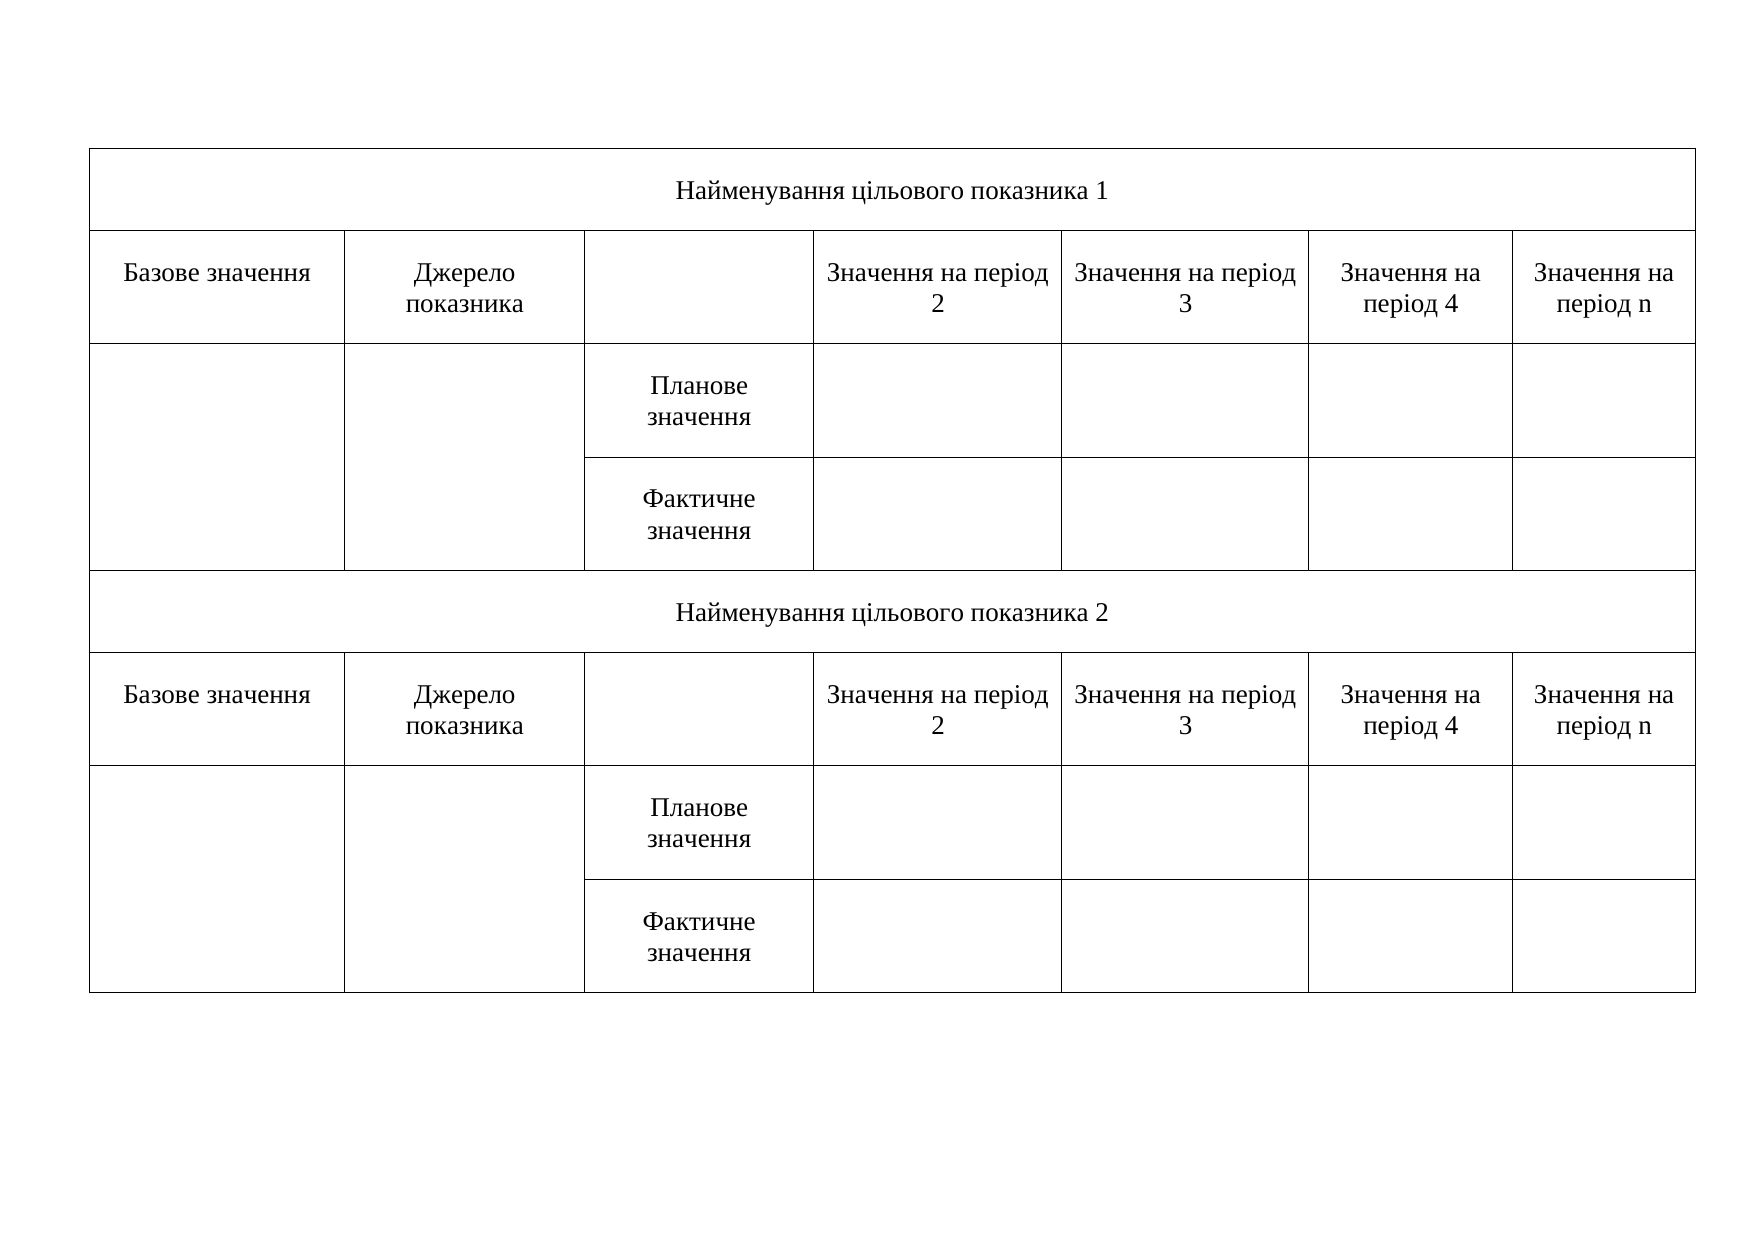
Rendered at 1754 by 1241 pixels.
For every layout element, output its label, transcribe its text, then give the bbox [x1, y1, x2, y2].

table_cell [814, 880, 1061, 992]
table_cell Найменування цільового показника 2 [90, 571, 1695, 652]
table_cell [1309, 344, 1512, 457]
table_cell Значення на період 3 [1062, 231, 1308, 343]
table_cell Базове значення [90, 231, 344, 343]
table_cell Базове значення [90, 653, 344, 765]
table_cell Джерело показника [345, 231, 584, 343]
table_cell [585, 231, 813, 343]
table_cell [585, 653, 813, 765]
table_cell [345, 766, 584, 992]
table_cell [1513, 344, 1695, 457]
table_cell [1062, 344, 1308, 457]
table_cell [1309, 766, 1512, 879]
table_cell [1062, 458, 1308, 570]
table_cell Значення на період 4 [1309, 653, 1512, 765]
table_cell [1309, 880, 1512, 992]
table_cell Планове значення [585, 766, 813, 879]
table_cell [1309, 458, 1512, 570]
table_cell [1513, 458, 1695, 570]
table_cell [814, 766, 1061, 879]
table_cell [814, 344, 1061, 457]
table_cell [1513, 766, 1695, 879]
table_cell Фактичне значення [585, 458, 813, 570]
table_cell Значення на період 2 [814, 653, 1061, 765]
table_cell [90, 344, 344, 570]
table_cell Значення на період 4 [1309, 231, 1512, 343]
table_cell [345, 344, 584, 570]
table_cell [1513, 880, 1695, 992]
table_header Найменування цільового показника 1 [90, 149, 1695, 230]
table_cell [90, 766, 344, 992]
table_cell Значення на період 2 [814, 231, 1061, 343]
table_cell Джерело показника [345, 653, 584, 765]
table_cell Планове значення [585, 344, 813, 457]
table_cell Значення на період 3 [1062, 653, 1308, 765]
table_cell [814, 458, 1061, 570]
table_cell [1062, 880, 1308, 992]
table_cell Фактичне значення [585, 880, 813, 992]
table_cell Значення на період n [1513, 231, 1695, 343]
table_cell [1062, 766, 1308, 879]
table_cell Значення на період n [1513, 653, 1695, 765]
